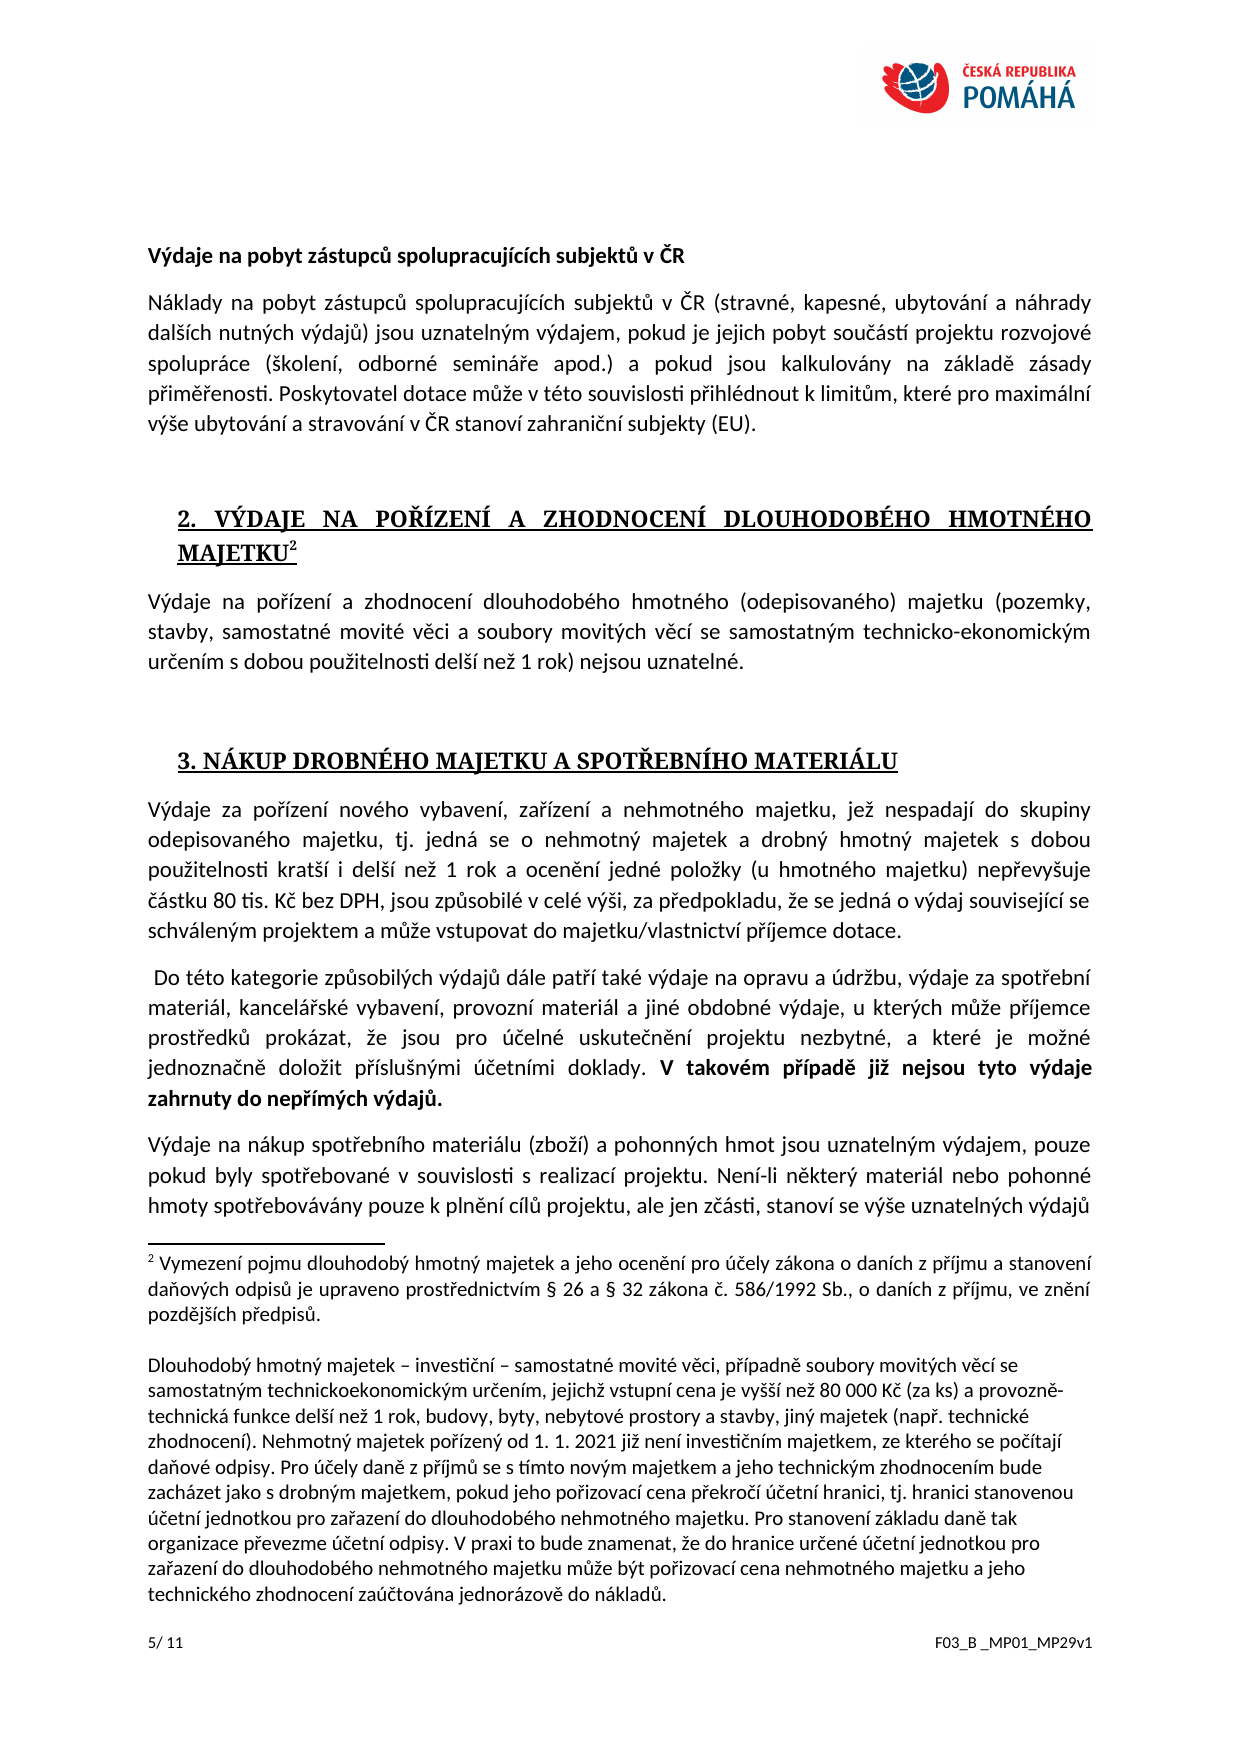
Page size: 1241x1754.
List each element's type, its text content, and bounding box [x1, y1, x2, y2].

text Výdaje na pobyt zástupců spolupracujících subjektů v ČR [148, 241, 1093, 269]
text Výdaje na nákup spotřebního materiálu (zboží) a pohonných hmot jsou uznatelným výdajem, pouze pokud byly spotřebované v souvislosti s realizací projektu. Není-li některý materiál nebo pohonné hmoty spotřebovávány pouze k plnění cílů projektu, ale jen zčásti, stanoví se výše uznatelných výdajů jako podíl na celkových výdajích na daný spotřební materiál a pohonné hmoty zjištěný dostatečně průkazným účetním/rozpočtovým způsobem. [148, 1131, 1093, 1219]
text 3. NÁKUP DROBNÉHO MAJETKU A SPOTŘEBNÍHO MATERIÁLU [177, 745, 1093, 776]
text Výdaje na pořízení a zhodnocení dlouhodobého hmotného (odepisovaného) majetku (pozemky, stavby, samostatné movité věci a soubory movitých věcí se samostatným technicko-ekonomickým určením s dobou použitelnosti delší než 1 rok) nejsou uznatelné. [148, 587, 1093, 675]
picture [861, 45, 1097, 129]
text Do této kategorie způsobilých výdajů dále patří také výdaje na opravu a údržbu, výdaje za spotřební materiál, kancelářské vybavení, provozní materiál a jiné obdobné výdaje, u kterých může příjemce prostředků prokázat, že jsou pro účelné uskutečnění projektu nezbytné, a které je možné jednoznačně doložit příslušnými účetními doklady. V takovém případě již nejsou tyto výdaje zahrnuty do nepřímých výdajů. [148, 963, 1093, 1112]
text Výdaje za pořízení nového vybavení, zařízení a nehmotného majetku, jež nespadají do skupiny odepisovaného majetku, tj. jedná se o nehmotný majetek a drobný hmotný majetek s dobou použitelnosti kratší i delší než 1 rok a ocenění jedné položky (u hmotného majetku) nepřevyšuje částku 80 tis. Kč bez DPH, jsou způsobilé v celé výši, za předpokladu, že se jedná o výdaj související se schváleným projektem a může vstupovat do majetku/vlastnictví příjemce dotace. [148, 795, 1093, 944]
text Náklady na pobyt zástupců spolupracujících subjektů v ČR (stravné, kapesné, ubytování a náhrady dalších nutných výdajů) jsou uznatelným výdajem, pokud je jejich pobyt součástí projektu rozvojové spolupráce (školení, odborné semináře apod.) a pokud jsou kalkulovány na základě zásady přiměřenosti. Poskytovatel dotace může v této souvislosti přihlédnout k limitům, které pro maximální výše ubytování a stravování v ČR stanoví zahraniční subjekty (EU). [148, 288, 1093, 437]
text 2. VÝDAJE NA POŘÍZENÍ A ZHODNOCENÍ DLOUHODOBÉHO HMOTNÉHO MAJETKU [177, 530, 1093, 568]
text 2. VÝDAJE NA POŘÍZENÍ A ZHODNOCENÍ DLOUHODOBÉHO HMOTNÉHO MAJETKU [177, 503, 1093, 529]
